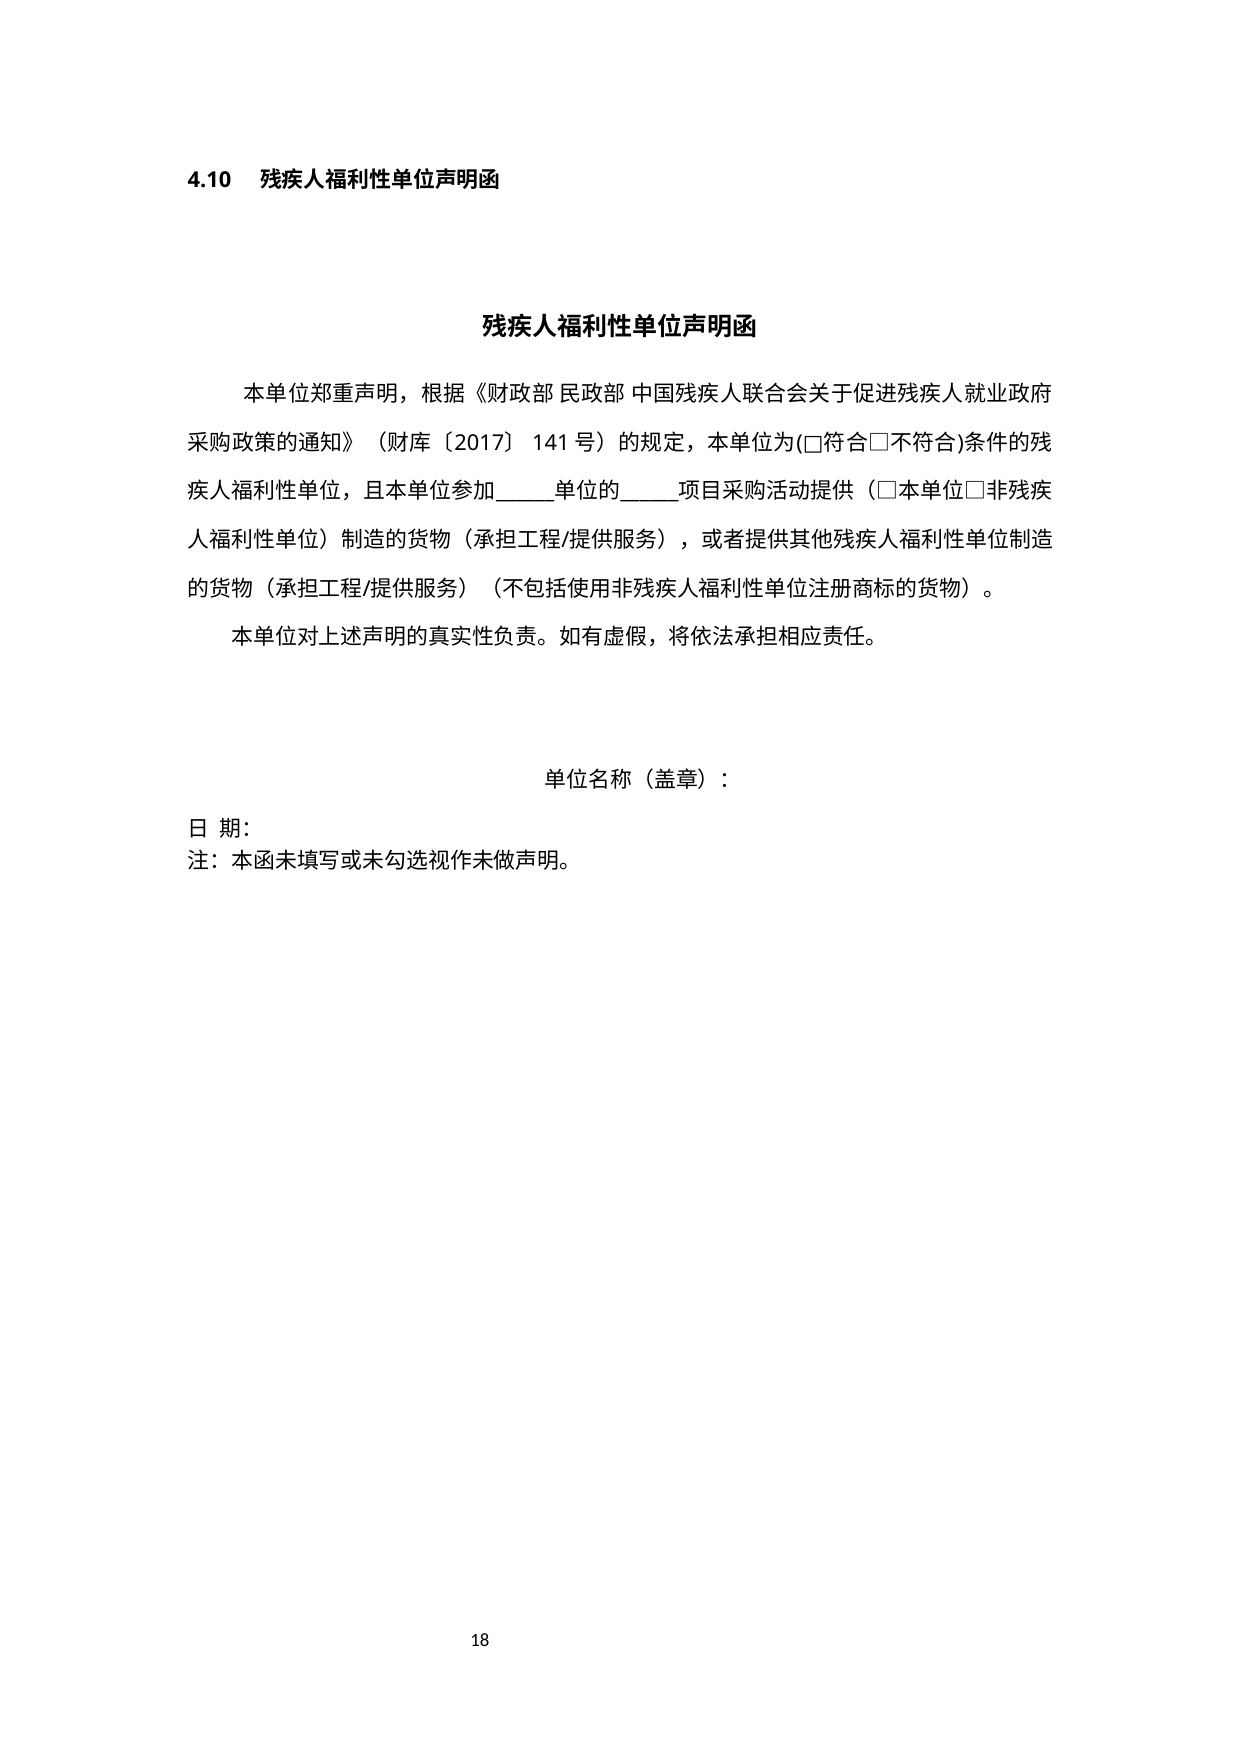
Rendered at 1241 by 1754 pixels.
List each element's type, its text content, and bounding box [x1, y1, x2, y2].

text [187, 162, 1053, 194]
text 单位名称（盖章）： [187, 762, 1053, 794]
text 残疾人福利性单位声明函 [187, 292, 1053, 357]
text 本单位郑重声明，根据《财政部 民政部 中国残疾人联合会关于促进残疾人就业政府采购政策的通知》（财库〔2017〕 141号）的规定，本单位为(□符合□不符合)条件的残疾人福利性单位，且本单位参加______单位的______项目采购活动提供（□本单位□非残疾人福利性单位）制造的货物（承担工程/提供服务），或者提供其他残疾人福利性单位制造的货物（承担工程/提供服务）（不包括使用非残疾人福利性单位注册商标的货物）。 [187, 375, 1053, 603]
text 日 期： [187, 810, 1053, 843]
text 注：本函未填写或未勾选视作未做声明。 [187, 843, 1053, 875]
text 本单位对上述声明的真实性负责。如有虚假，将依法承担相应责任。 [187, 619, 1053, 651]
